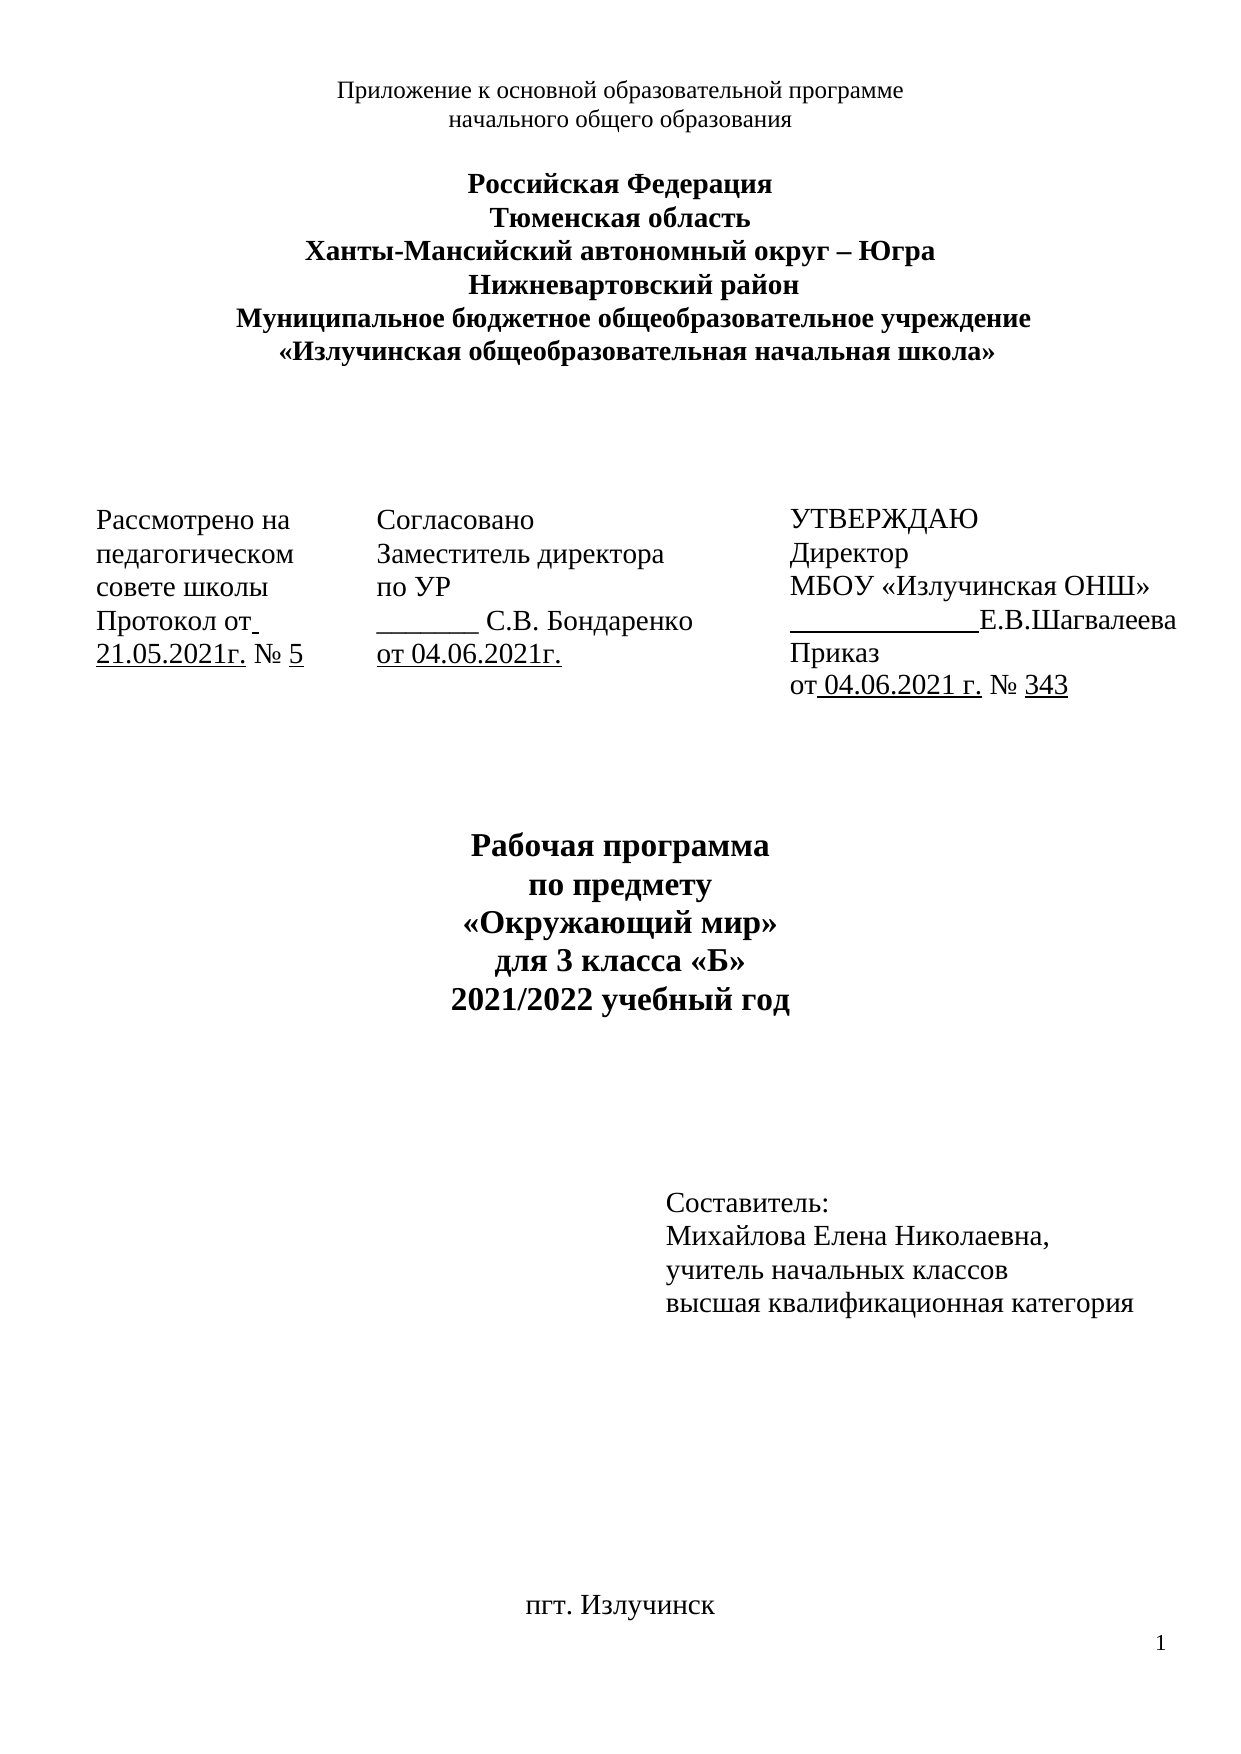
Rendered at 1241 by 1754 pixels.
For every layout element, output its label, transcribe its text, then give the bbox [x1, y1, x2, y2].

text Ханты-Мансийский автономный округ – Югра [75, 233, 1165, 267]
text Приложение к основной образовательной программе [75, 75, 1165, 104]
text пгт. Излучинск [75, 1587, 1165, 1621]
table_header Рассмотрено на педагогическом совете школы Протокол от 21.05.2021г. № 5 [75, 503, 356, 725]
text «Окружающий мир» [75, 902, 1165, 941]
table_header УТВЕРЖДАЮ Директор МБОУ «Излучинская ОНШ» Е.В.Шагвалеева Приказ от 04.06.2021 г. № 343 [710, 503, 1227, 725]
table_header Согласовано Заместитель директора по УР _______ С.В. Бондаренко от 04.06.2021г. [356, 503, 710, 725]
text Михайлова Елена Николаевна, [666, 1218, 1165, 1252]
text Составитель: [666, 1185, 1165, 1218]
text Тюменская область [75, 200, 1165, 233]
text 2021/2022 учебный год [75, 979, 1165, 1017]
text по предмету [75, 864, 1165, 902]
text Нижневартовский район [102, 267, 1165, 301]
text высшая квалификационная категория [666, 1286, 1165, 1319]
text для 3 класса «Б» [75, 941, 1165, 979]
text Российская Федерация [75, 166, 1165, 200]
text Рабочая программа [75, 826, 1165, 864]
text «Излучинская общеобразовательная начальная школа» [102, 334, 1165, 367]
text учитель начальных классов [666, 1252, 1165, 1286]
text начального общего образования [75, 104, 1165, 132]
text Муниципальное бюджетное общеобразовательное учреждение [102, 301, 1165, 334]
